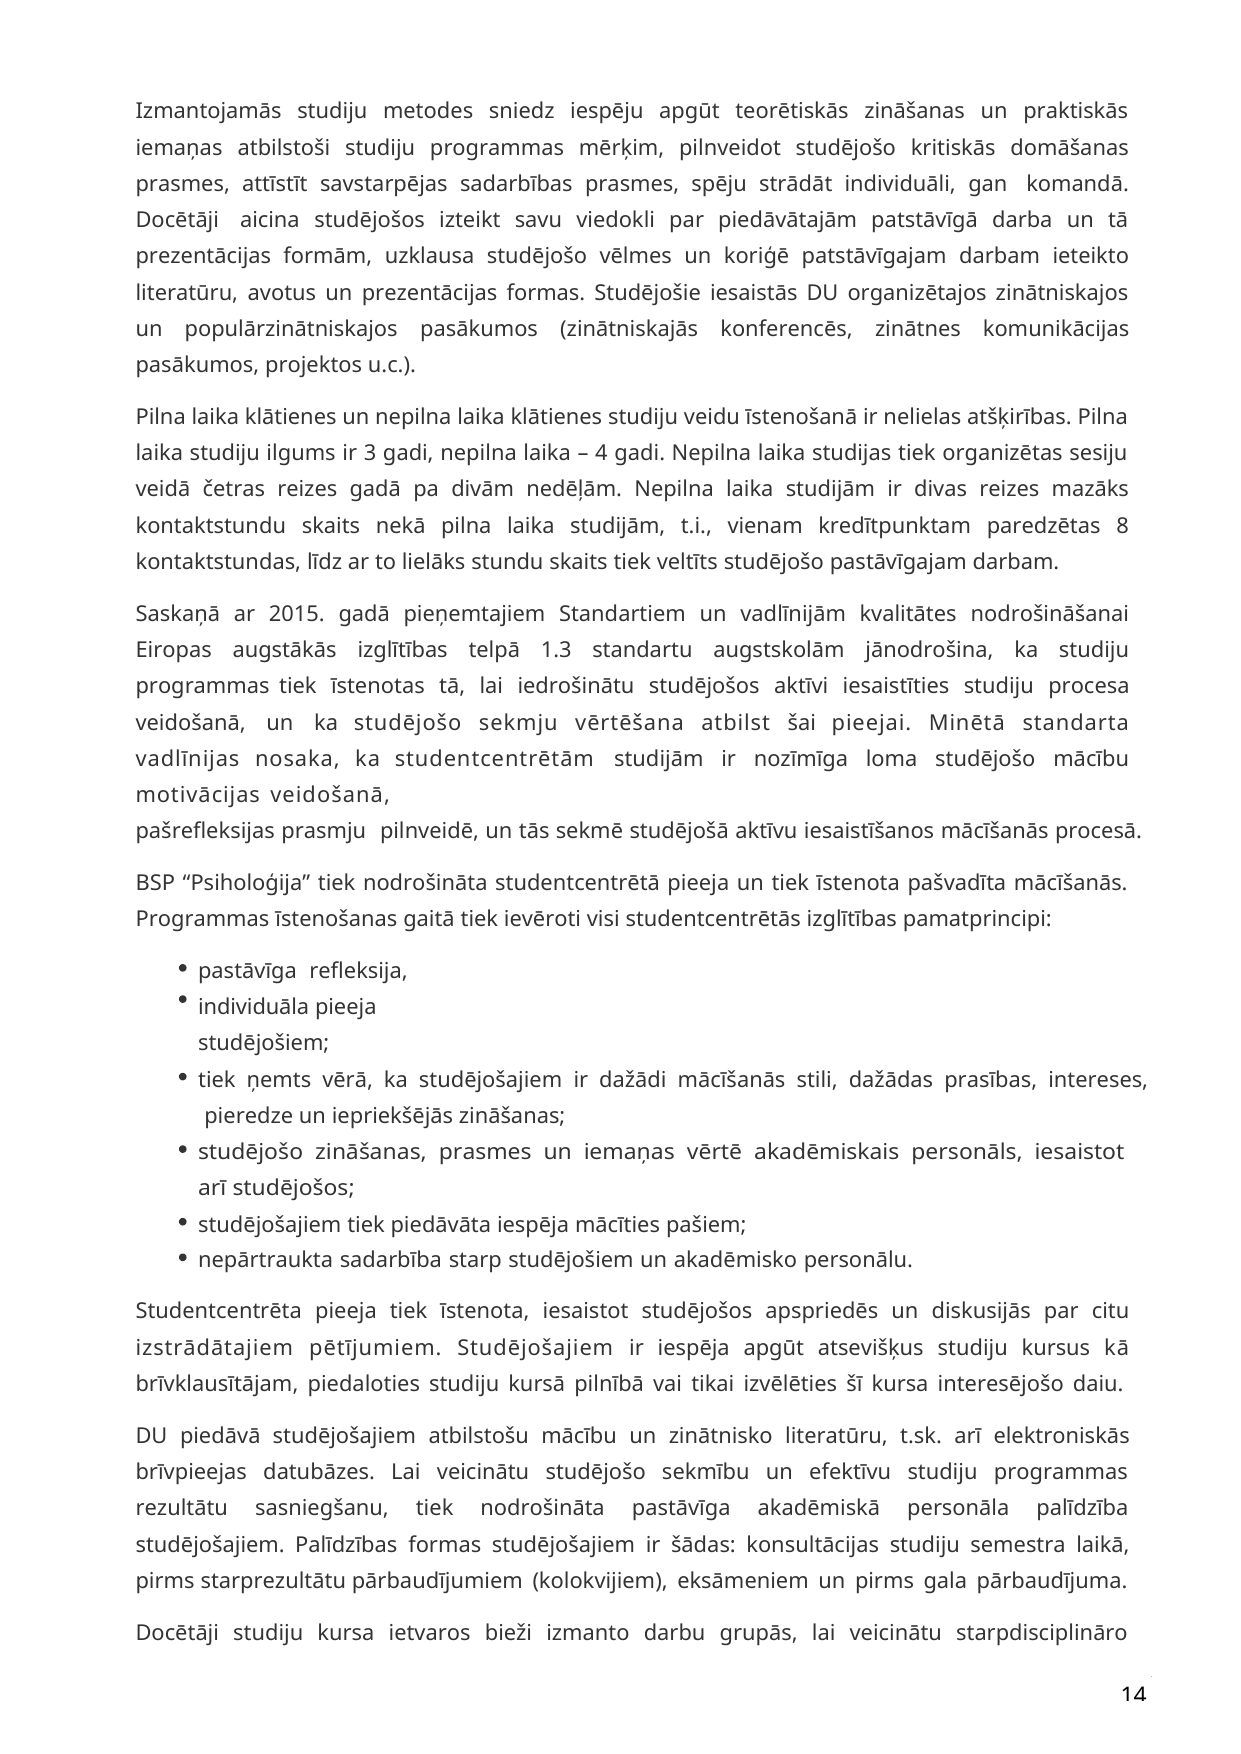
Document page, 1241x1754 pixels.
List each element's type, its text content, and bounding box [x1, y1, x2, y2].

text pašreﬂeksijas prasmju pilnveidē, un tās sekmē studējošā aktīvu iesaistīšanos mācīšanās procesā. [135, 815, 1163, 845]
text Izmantojamās studiju metodes sniedz iespēju apgūt teorētiskās zināšanas un praktiskās iemaņas atbilstoši studiju programmas mērķim, pilnveidot studējošo kritiskās domāšanas prasmes, attīstīt savstarpējas sadarbības prasmes, spēju strādāt individuāli, gan komandā. Docētāji aicina studējošos izteikt savu viedokli par piedāvātajām patstāvīgā darba un tā prezentācijas formām, uzklausa studējošo vēlmes un koriģē patstāvīgajam darbam ieteikto literatūru, avotus un prezentācijas formas. Studējošie iesaistās DU organizētajos zinātniskajos un populārzinātniskajos pasākumos (zinātniskajās konferencēs, zinātnes komunikācijas pasākumos, projektos u.c.). [135, 95, 1129, 379]
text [135, 1617, 1128, 1647]
text Saskaņā ar 2015. gadā pieņemtajiem Standartiem un vadlīnijām kvalitātes nodrošināšanai Eiropas augstākās izglītības telpā 1.3 standartu augstskolām jānodrošina, ka studiju programmas tiek īstenotas tā, lai iedrošinātu studējošos aktīvi iesaistīties studiju procesa veidošanā, un ka studējošo sekmju vērtēšana atbilst šai pieejai. Minētā standarta vadlīnijas nosaka, ka studentcentrētām studijām ir nozīmīga loma studējošo mācību motivācijas veidošanā, [135, 598, 1129, 809]
text Studentcentrēta pieeja tiek īstenota, iesaistot studējošos apspriedēs un diskusijās par citu izstrādātajiem pētījumiem. Studējošajiem ir iespēja apgūt atsevišķus studiju kursus kā brīvklausītājam, piedaloties studiju kursā pilnībā vai tikai izvēlēties šī kursa interesējošo daiu. [135, 1296, 1129, 1398]
text DU piedāvā studējošajiem atbilstošu mācību un zinātnisko literatūru, t.sk. arī elektroniskās brīvpieejas datubāzes. Lai veicinātu studējošo sekmību un efektīvu studiju programmas rezultātu sasniegšanu, tiek nodrošināta pastāvīga akadēmiskā personāla palīdzība studējošajiem. Palīdzības formas studējošajiem ir šādas: konsultācijas studiju semestra laikā, pirms starprezultātu pārbaudījumiem (kolokvijiem), eksāmeniem un pirms gala pārbaudījuma. [135, 1420, 1129, 1595]
text studējošajiem tiek piedāvāta iespēja mācīties pašiem; [198, 1209, 1163, 1238]
text studējošo zināšanas, prasmes un iemaņas vērtē akadēmiskais personāls, iesaistot arī studējošos; [198, 1136, 1163, 1202]
text nepārtraukta sadarbība starp studējošiem un akadēmisko personālu. [198, 1244, 1163, 1274]
text BSP “Psiholoģija” tiek nodrošināta studentcentrētā pieeja un tiek īstenota pašvadīta mācīšanās. Programmas īstenošanas gaitā tiek ievēroti visi studentcentrētās izglītības pamatprincipi: [135, 867, 1128, 933]
text tiek ņemts vērā, ka studējošajiem ir dažādi mācīšanās stili, dažādas prasības, intereses, pieredze un iepriekšējās zināšanas; [198, 1063, 1163, 1129]
text pastāvīga reﬂeksija, individuāla pieeja studējošiem; [198, 955, 506, 1057]
text Pilna laika klātienes un nepilna laika klātienes studiju veidu īstenošanā ir nelielas atšķirības. Pilna laika studiju ilgums ir 3 gadi, nepilna laika – 4 gadi. Nepilna laika studijas tiek organizētas sesiju veidā četras reizes gadā pa divām nedēļām. Nepilna laika studijām ir divas reizes mazāks kontaktstundu skaits nekā pilna laika studijām, t.i., vienam kredītpunktam paredzētas 8 kontaktstundas, līdz ar to lielāks stundu skaits tiek veltīts studējošo pastāvīgajam darbam. [135, 401, 1129, 576]
